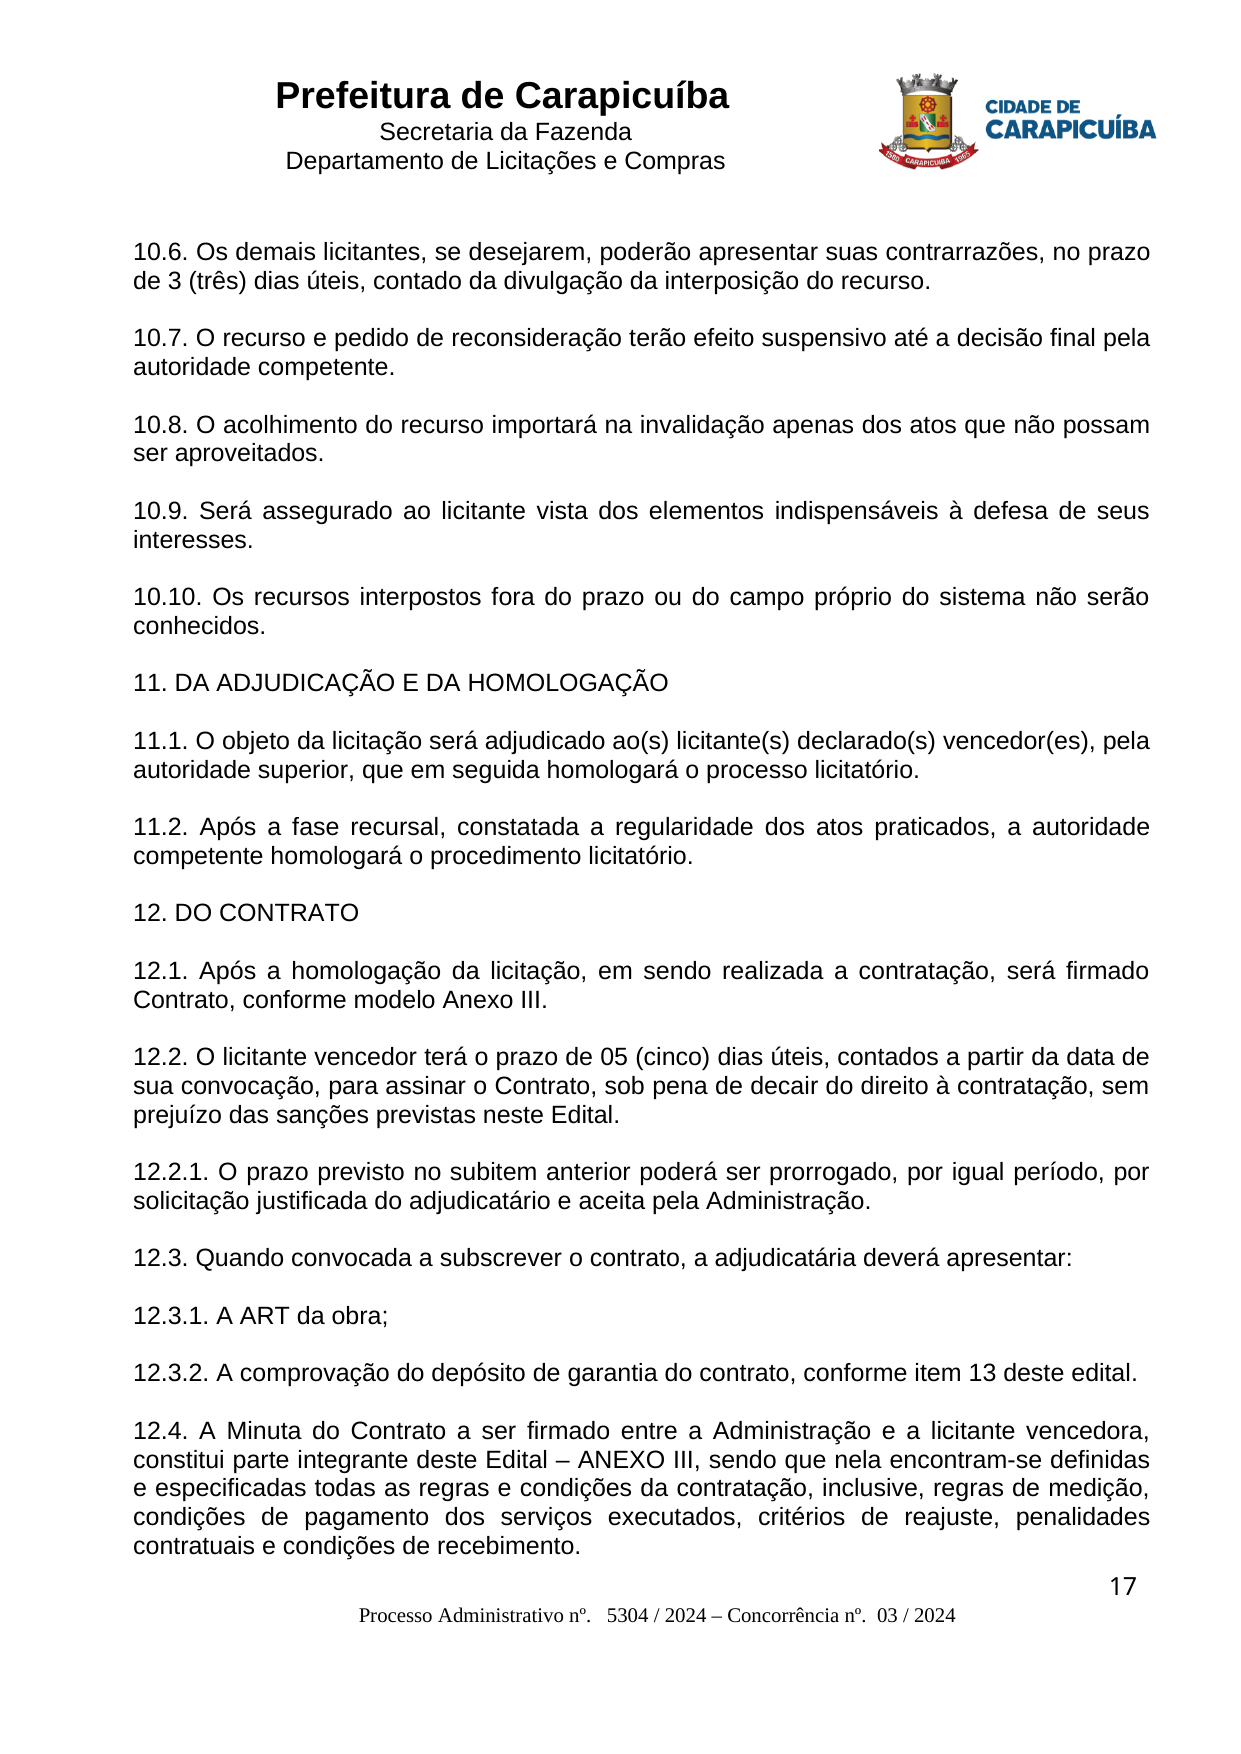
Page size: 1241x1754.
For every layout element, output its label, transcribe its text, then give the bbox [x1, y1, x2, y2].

text 11.1. O objeto da licitação será adjudicado ao(s) licitante(s) declarado(s) vencedor(es), pela autoridade superior, que em seguida homologará o processo licitatório. [133, 726, 1152, 783]
text 12.1. Após a homologação da licitação, em sendo realizada a contratação, será firmado Contrato, conforme modelo Anexo III. [133, 956, 1152, 1013]
text 10.6. Os demais licitantes, se desejarem, poderão apresentar suas contrarrazões, no prazo de 3 (três) dias úteis, contado da divulgação da interposição do recurso. [133, 237, 1152, 295]
text 12.3. Quando convocada a subscrever o contrato, a adjudicatária deverá apresentar: [133, 1243, 1152, 1272]
text 12. DO CONTRATO [133, 898, 1152, 927]
text 10.8. O acolhimento do recurso importará na invalidação apenas dos atos que não possam ser aproveitados. [133, 410, 1152, 467]
text 12.3.2. A comprovação do depósito de garantia do contrato, conforme item 13 deste edital. [133, 1358, 1152, 1387]
text 12.2.1. O prazo previsto no subitem anterior poderá ser prorrogado, por igual período, por solicitação justificada do adjudicatário e aceita pela Administração. [133, 1157, 1152, 1215]
text 10.9. Será assegurado ao licitante vista dos elementos indispensáveis à defesa de seus interesses. [133, 496, 1152, 553]
text 10.7. O recurso e pedido de reconsideração terão efeito suspensivo até a decisão final pela autoridade competente. [133, 323, 1152, 381]
text 12.2. O licitante vencedor terá o prazo de 05 (cinco) dias úteis, contados a partir da data de sua convocação, para assinar o Contrato, sob pena de decair do direito à contratação, sem prejuízo das sanções previstas neste Edital. [133, 1042, 1152, 1128]
text 11.2. Após a fase recursal, constatada a regularidade dos atos praticados, a autoridade competente homologará o procedimento licitatório. [133, 812, 1152, 870]
text 10.10. Os recursos interpostos fora do prazo ou do campo próprio do sistema não serão conhecidos. [133, 582, 1152, 640]
text 12.3.1. A ART da obra; [133, 1301, 1152, 1330]
text 11. DA ADJUDICAÇÃO E DA HOMOLOGAÇÃO [133, 668, 1152, 697]
picture [877, 65, 1159, 172]
text 12.4. A Minuta do Contrato a ser firmado entre a Administração e a licitante vencedora, constitui parte integrante deste Edital – ANEXO III, sendo que nela encontram-se definidas e especificadas todas as regras e condições da contratação, inclusive, regras de medição, condições de pagamento dos serviços executados, critérios de reajuste, penalidades contratuais e condições de recebimento. [133, 1416, 1152, 1560]
